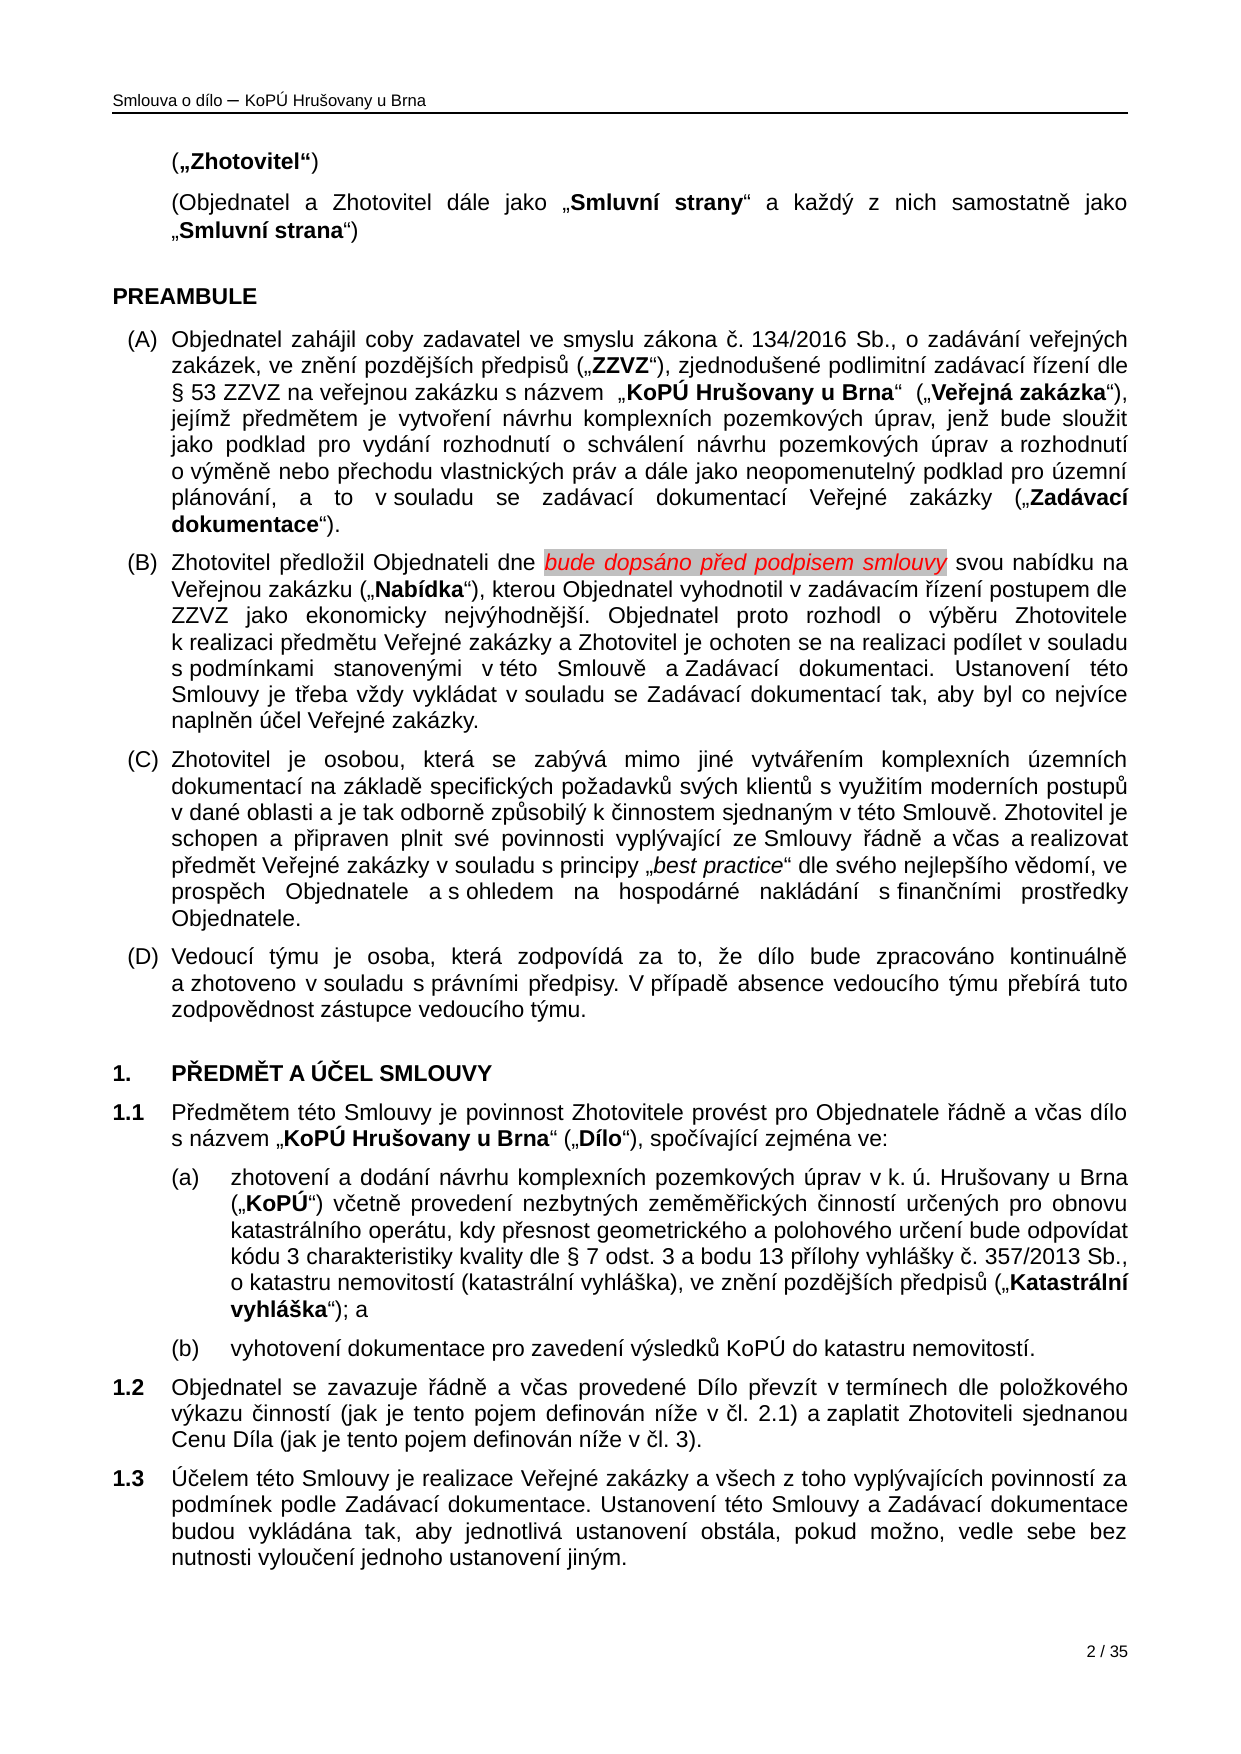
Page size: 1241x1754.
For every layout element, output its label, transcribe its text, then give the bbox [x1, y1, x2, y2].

text Zhotovitel je osobou, která se zabývá mimo jiné vytvářením komplexních územních dokumentací na základě specifických požadavků svých klientů s využitím moderních postupů v dané oblasti a je tak odborně způsobilý k činnostem sjednaným v této Smlouvě. Zhotovitel je schopen a připraven plnit své povinnosti vyplývající ze Smlouvy řádně a včas a realizovat předmět Veřejné zakázky v souladu s principy „best practice“ dle svého nejlepšího vědomí, ve prospěch Objednatele a s ohledem na hospodárné nakládání s finančními prostředky Objednatele. [127, 746, 1128, 931]
text Zhotovitel předložil Objednateli dne bude dopsáno před podpisem smlouvy svou nabídku na Veřejnou zakázku („Nabídka“), kterou Objednatel vyhodnotil v zadávacím řízení postupem dle ZZVZ jako ekonomicky nejvýhodnější. Objednatel proto rozhodl o výběru Zhotovitele k realizaci předmětu Veřejné zakázky a Zhotovitel je ochoten se na realizaci podílet v souladu s podmínkami stanovenými v této Smlouvě a Zadávací dokumentaci. Ustanovení této Smlouvy je třeba vždy vykládat v souladu se Zadávací dokumentací tak, aby byl co nejvíce naplněn účel Veřejné zakázky. [127, 549, 1128, 734]
text Objednatel se zavazuje řádně a včas provedené Dílo převzít v termínech dle položkového výkazu činností (jak je tento pojem definován níže v čl. 2.1) a zaplatit Zhotoviteli sjednanou Cenu Díla (jak je tento pojem definován níže v čl. 3). [112, 1373, 1128, 1452]
text (Objednatel a Zhotovitel dále jako „Smluvní strany“ a každý z nich samostatně jako „Smluvní strana“) [171, 189, 1128, 243]
text Objednatel zahájil coby zadavatel ve smyslu zákona č. 134/2016 Sb., o zadávání veřejných zakázek, ve znění pozdějších předpisů („ZZVZ“), zjednodušené podlimitní zadávací řízení dle § 53 ZZVZ na veřejnou zakázku s názvem „KoPÚ Hrušovany u Brna“ („Veřejná zakázka“), jejímž předmětem je vytvoření návrhu komplexních pozemkových úprav, jenž bude sloužit jako podklad pro vydání rozhodnutí o schválení návrhu pozemkových úprav a rozhodnutí o výměně nebo přechodu vlastnických práv a dále jako neopomenutelný podklad pro územní plánování, a to v souladu se zadávací dokumentací Veřejné zakázky („Zadávací dokumentace“). [127, 326, 1128, 537]
text Účelem této Smlouvy je realizace Veřejné zakázky a všech z toho vyplývajících povinností za podmínek podle Zadávací dokumentace. Ustanovení této Smlouvy a Zadávací dokumentace budou vykládána tak, aby jednotlivá ustanovení obstála, pokud možno, vedle sebe bez nutnosti vyloučení jednoho ustanovení jiným. [112, 1465, 1128, 1570]
list zhotovení a dodání návrhu komplexních pozemkových úprav v k. ú. Hrušovany u Brna („KoPÚ“) včetně provedení nezbytných zeměměřických činností určených pro obnovu katastrálního operátu, kdy přesnost geometrického a polohového určení bude odpovídat kódu 3 charakteristiky kvality dle § 7 odst. 3 a bodu 13 přílohy vyhlášky č. 357/2013 Sb., o katastru nemovitostí (katastrální vyhláška), ve znění pozdějších předpisů („Katastrální vyhláška“); a [171, 1164, 1128, 1322]
subtitle Preambule [112, 283, 1128, 309]
text Vedoucí týmu je osoba, která zodpovídá za to, že dílo bude zpracováno kontinuálně a zhotoveno v souladu s právními předpisy. V případě absence vedoucího týmu přebírá tuto zodpovědnost zástupce vedoucího týmu. [127, 943, 1128, 1022]
text Předmětem této Smlouvy je povinnost Zhotovitele provést pro Objednatele řádně a včas dílo s názvem „KoPÚ Hrušovany u Brna“ („Dílo“), spočívající zejména ve: [112, 1099, 1128, 1151]
list vyhotovení dokumentace pro zavedení výsledků KoPÚ do katastru nemovitostí. [171, 1334, 1128, 1361]
text Předmět a účel smlouvy [112, 1060, 1128, 1086]
text („Zhotovitel“) [171, 148, 1128, 174]
